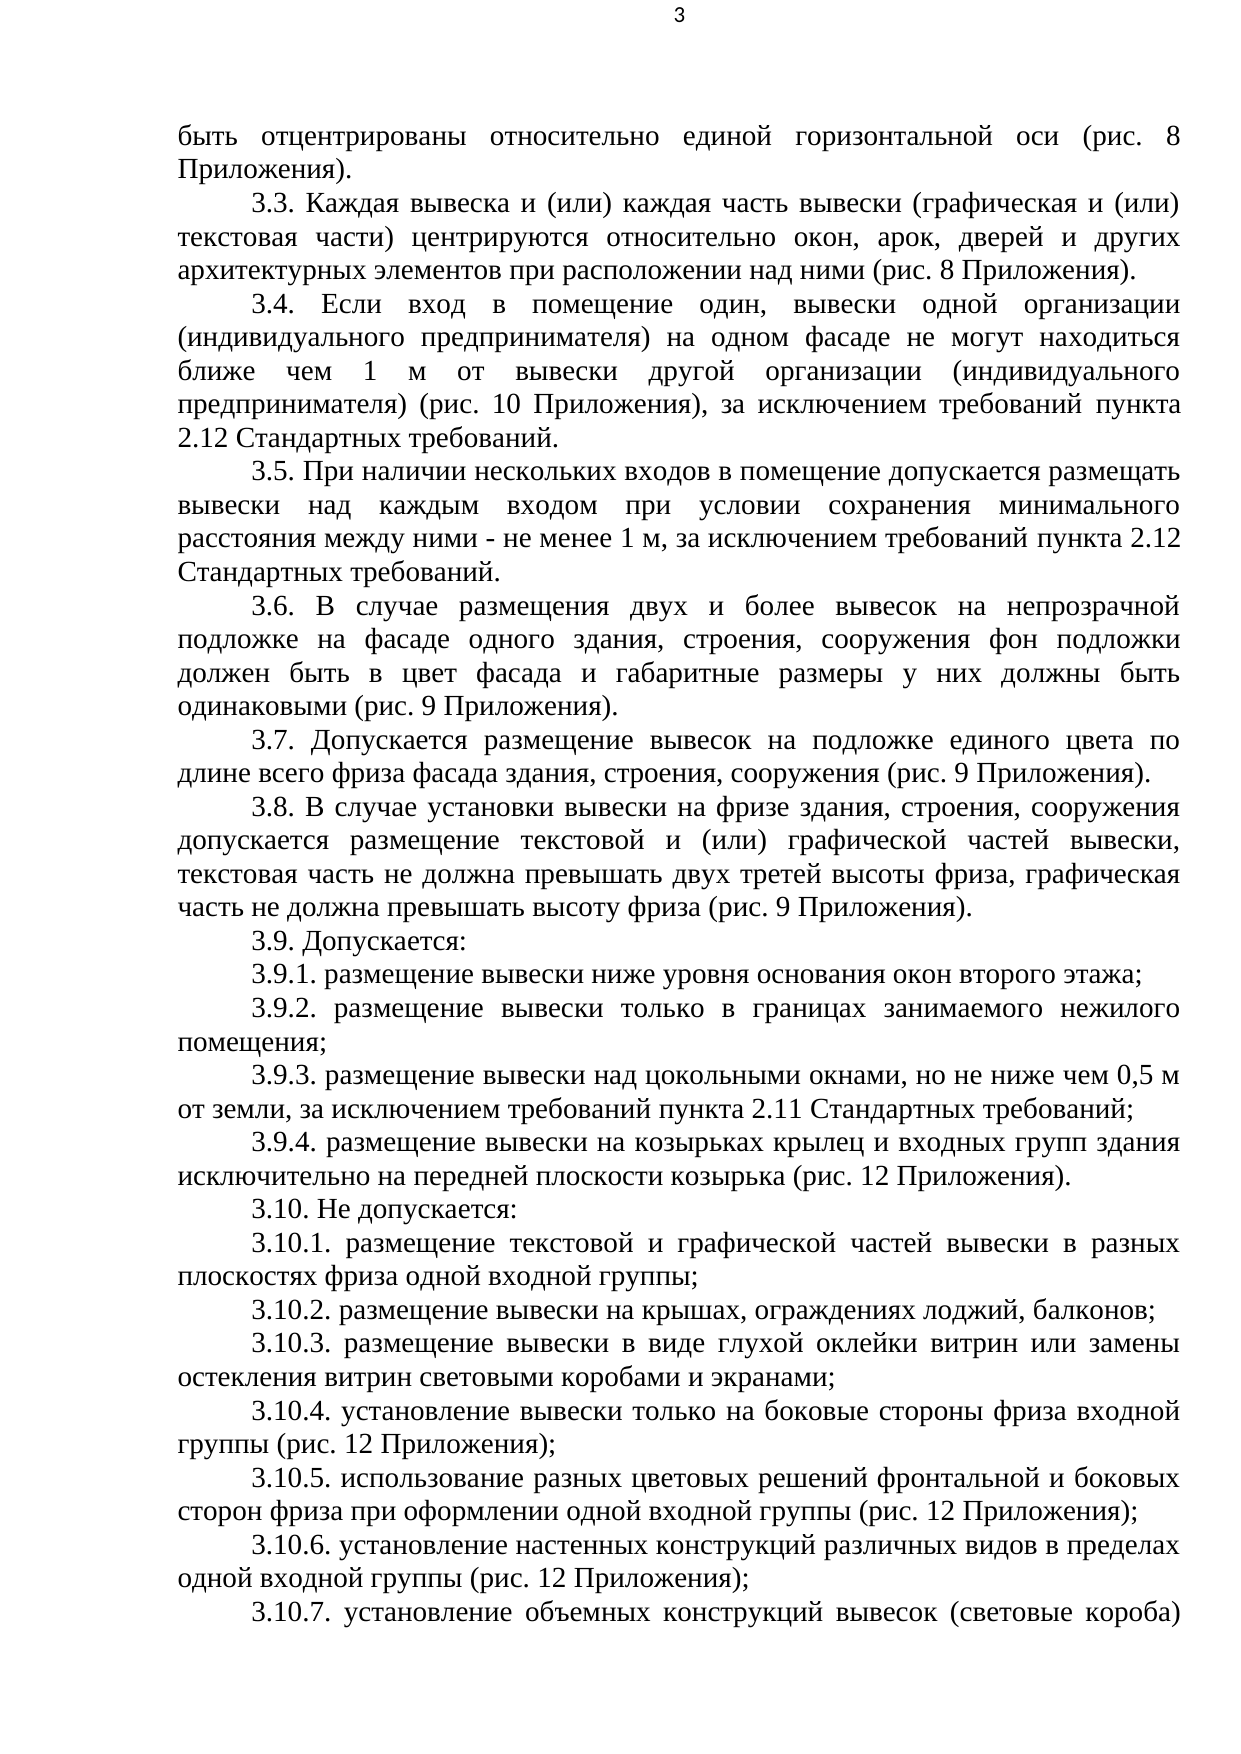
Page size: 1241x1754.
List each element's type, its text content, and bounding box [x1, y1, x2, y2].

text 3.10.4. установление вывески только на боковые стороны фриза входной группы (рис. 12 Приложения); [177, 1393, 1181, 1460]
text 3.10.3. размещение вывески в виде глухой оклейки витрин или замены остекления витрин световыми коробами и экранами; [177, 1326, 1181, 1393]
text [177, 118, 1181, 185]
text 3.9.4. размещение вывески на козырьках крылец и входных групп здания исключительно на передней плоскости козырька (рис. 12 Приложения). [177, 1124, 1181, 1191]
text 3.7. Допускается размещение вывесок на подложке единого цвета по длине всего фриза фасада здания, строения, сооружения (рис. 9 Приложения). [177, 722, 1181, 789]
text 3.9. Допускается: [177, 923, 1181, 957]
text 3.6. В случае размещения двух и более вывесок на непрозрачной подложке на фасаде одного здания, строения, сооружения фон подложки должен быть в цвет фасада и габаритные размеры у них должны быть одинаковыми (рис. 9 Приложения). [177, 588, 1181, 722]
text 3.10.1. размещение текстовой и графической частей вывески в разных плоскостях фриза одной входной группы; [177, 1225, 1181, 1292]
text 3.9.2. размещение вывески только в границах занимаемого нежилого помещения; [177, 990, 1181, 1057]
text 3.9.1. размещение вывески ниже уровня основания окон второго этажа; [177, 957, 1181, 990]
text 3.10. Не допускается: [177, 1191, 1181, 1225]
text 3.9.3. размещение вывески над цокольными окнами, но не ниже чем 0,5 м от земли, за исключением требований пункта 2.11 Стандартных требований; [177, 1057, 1181, 1124]
text 3.3. Каждая вывеска и (или) каждая часть вывески (графическая и (или) текстовая части) центрируются относительно окон, арок, дверей и других архитектурных элементов при расположении над ними (рис. 8 Приложения). [177, 185, 1181, 286]
text 3.8. В случае установки вывески на фризе здания, строения, сооружения допускается размещение текстовой и (или) графической частей вывески, текстовая часть не должна превышать двух третей высоты фриза, графическая часть не должна превышать высоту фриза (рис. 9 Приложения). [177, 789, 1181, 923]
text 3.10.6. установление настенных конструкций различных видов в пределах одной входной группы (рис. 12 Приложения); [177, 1527, 1181, 1594]
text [177, 1594, 1181, 1627]
text 3.10.2. размещение вывески на крышах, ограждениях лоджий, балконов; [177, 1292, 1181, 1326]
text 3.5. При наличии нескольких входов в помещение допускается размещать вывески над каждым входом при условии сохранения минимального расстояния между ними - не менее 1 м, за исключением требований пункта 2.12 Стандартных требований. [177, 453, 1181, 588]
text 3.4. Если вход в помещение один, вывески одной организации (индивидуального предпринимателя) на одном фасаде не могут находиться ближе чем 1 м от вывески другой организации (индивидуального предпринимателя) (рис. 10 Приложения), за исключением требований пункта 2.12 Стандартных требований. [177, 286, 1181, 453]
text 3.10.5. использование разных цветовых решений фронтальной и боковых сторон фриза при оформлении одной входной группы (рис. 12 Приложения); [177, 1460, 1181, 1527]
